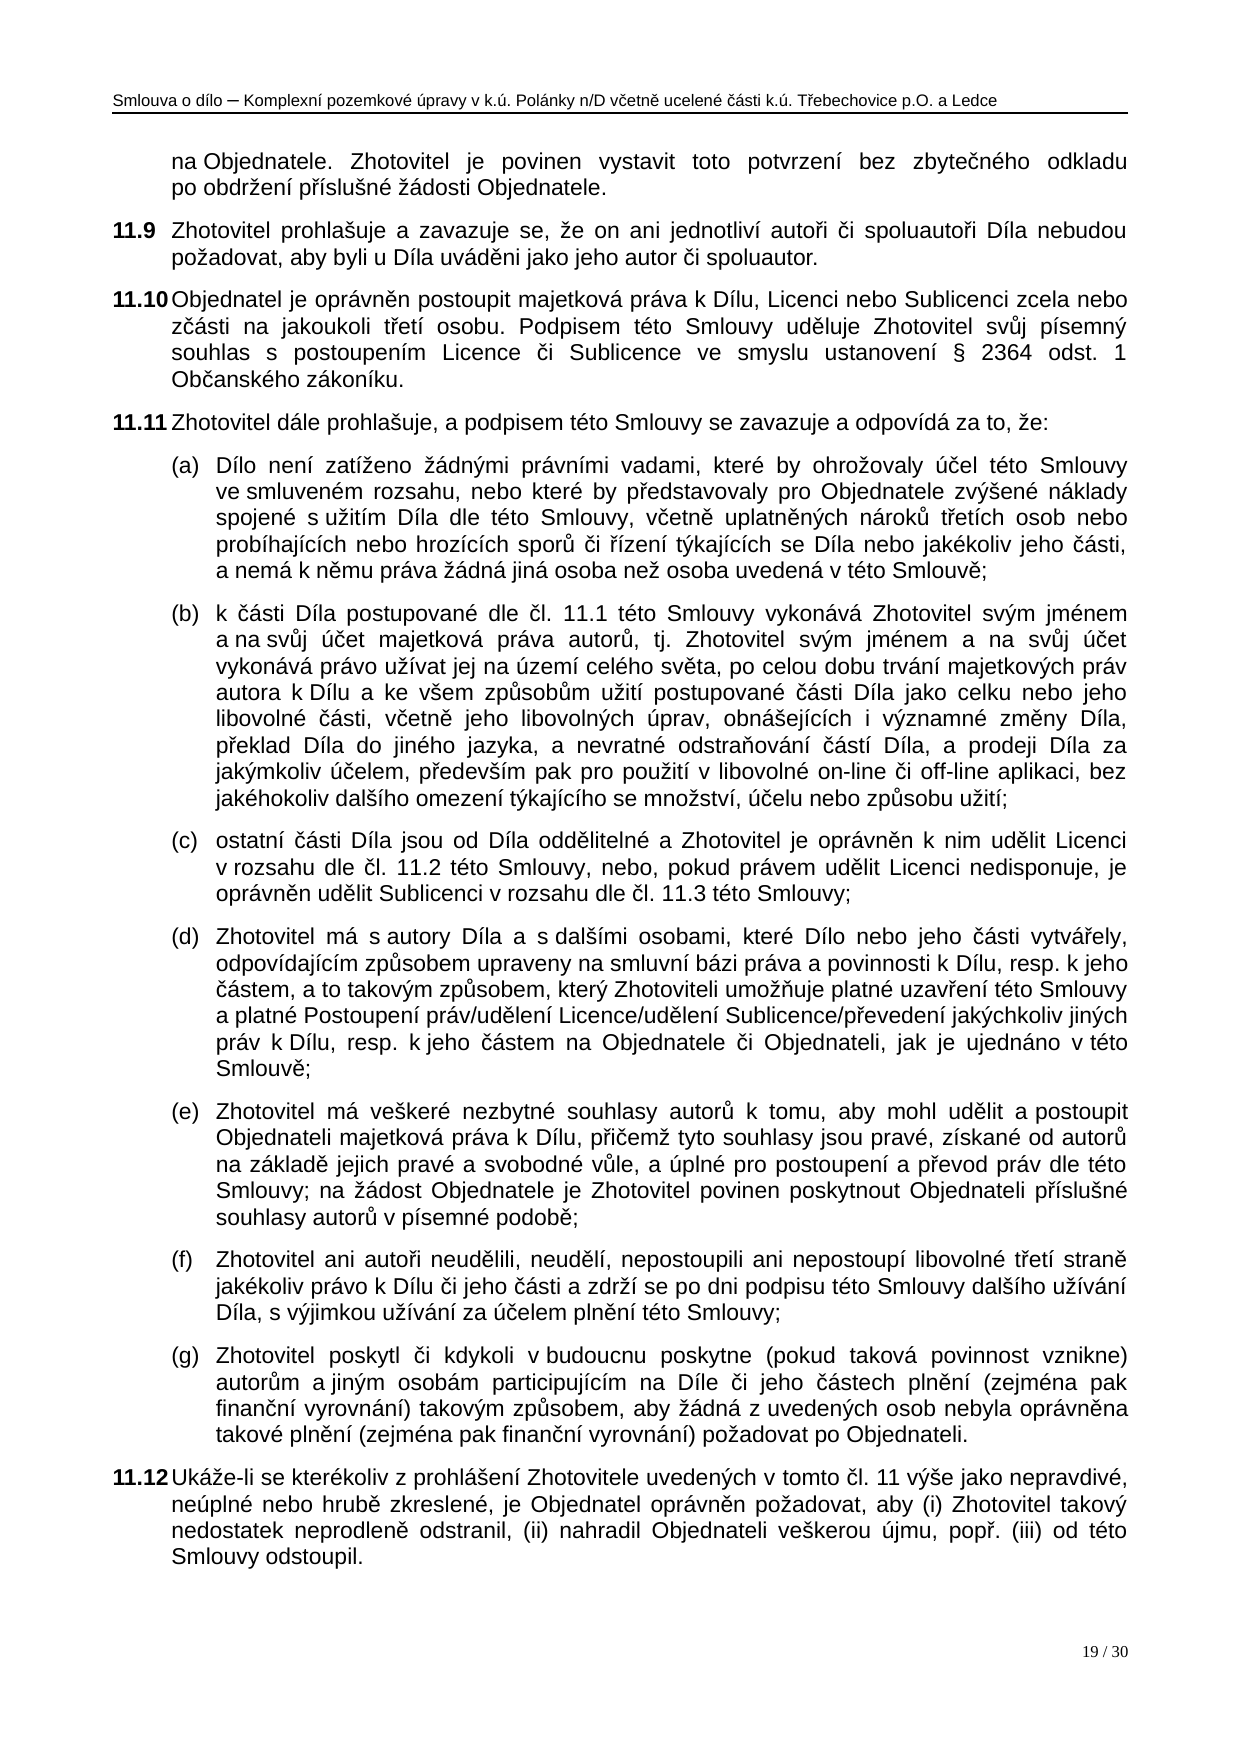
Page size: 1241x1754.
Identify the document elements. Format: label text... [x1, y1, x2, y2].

text ostatní části Díla jsou od Díla oddělitelné a Zhotovitel je oprávněn k nim udělit Licenci v rozsahu dle čl. 11.2 této Smlouvy, nebo, pokud právem udělit Licenci nedisponuje, je oprávněn udělit Sublicenci v rozsahu dle čl. 11.3 této Smlouvy; [171, 827, 1128, 907]
text Objednatel je oprávněn postoupit majetková práva k Dílu, Licenci nebo Sublicenci zcela nebo zčásti na jakoukoli třetí osobu. Podpisem této Smlouvy uděluje Zhotovitel svůj písemný souhlas s postoupením Licence či Sublicence ve smyslu ustanovení § 2364 odst. 1 Občanského zákoníku. [112, 286, 1128, 392]
text Zhotovitel ani autoři neudělili, neudělí, nepostoupili ani nepostoupí libovolné třetí straně jakékoliv právo k Dílu či jeho části a zdrží se po dni podpisu této Smlouvy dalšího užívání Díla, s výjimkou užívání za účelem plnění této Smlouvy; [171, 1246, 1128, 1326]
text Zhotovitel prohlašuje a zavazuje se, že on ani jednotliví autoři či spoluautoři Díla nebudou požadovat, aby byli u Díla uváděni jako jeho autor či spoluautor. [112, 217, 1128, 270]
text Ukáže-li se kterékoliv z prohlášení Zhotovitele uvedených v tomto čl. 11 výše jako nepravdivé, neúplné nebo hrubě zkreslené, je Objednatel oprávněn požadovat, aby (i) Zhotovitel takový nedostatek neprodleně odstranil, (ii) nahradil Objednateli veškerou újmu, popř. (iii) od této Smlouvy odstoupil. [112, 1464, 1128, 1570]
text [112, 148, 1128, 200]
text Zhotovitel má veškeré nezbytné souhlasy autorů k tomu, aby mohl udělit a postoupit Objednateli majetková práva k Dílu, přičemž tyto souhlasy jsou pravé, získané od autorů na základě jejich pravé a svobodné vůle, a úplné pro postoupení a převod práv dle této Smlouvy; na žádost Objednatele je Zhotovitel povinen poskytnout Objednateli příslušné souhlasy autorů v písemné podobě; [171, 1098, 1128, 1230]
text Zhotovitel dále prohlašuje, a podpisem této Smlouvy se zavazuje a odpovídá za to, že: [112, 408, 1128, 435]
text Zhotovitel poskytl či kdykoli v budoucnu poskytne (pokud taková povinnost vznikne) autorům a jiným osobám participujícím na Díle či jeho částech plnění (zejména pak finanční vyrovnání) takovým způsobem, aby žádná z uvedených osob nebyla oprávněna takové plnění (zejména pak finanční vyrovnání) požadovat po Objednateli. [171, 1342, 1128, 1448]
text Zhotovitel má s autory Díla a s dalšími osobami, které Dílo nebo jeho části vytvářely, odpovídajícím způsobem upraveny na smluvní bázi práva a povinnosti k Dílu, resp. k jeho částem, a to takovým způsobem, který Zhotoviteli umožňuje platné uzavření této Smlouvy a platné Postoupení práv/udělení Licence/udělení Sublicence/převedení jakýchkoliv jiných práv k Dílu, resp. k jeho částem na Objednatele či Objednateli, jak je ujednáno v této Smlouvě; [171, 923, 1128, 1081]
list Dílo není zatíženo žádnými právními vadami, které by ohrožovaly účel této Smlouvy ve smluveném rozsahu, nebo které by představovaly pro Objednatele zvýšené náklady spojené s užitím Díla dle této Smlouvy, včetně uplatněných nároků třetích osob nebo probíhajících nebo hrozících sporů či řízení týkajících se Díla nebo jakékoliv jeho části, a nemá k němu práva žádná jiná osoba než osoba uvedená v této Smlouvě; [171, 452, 1128, 583]
text k části Díla postupované dle čl. 11.1 této Smlouvy vykonává Zhotovitel svým jménem a na svůj účet majetková práva autorů, tj. Zhotovitel svým jménem a na svůj účet vykonává právo užívat jej na území celého světa, po celou dobu trvání majetkových práv autora k Dílu a ke všem způsobům užití postupované části Díla jako celku nebo jeho libovolné části, včetně jeho libovolných úprav, obnášejících i významné změny Díla, překlad Díla do jiného jazyka, a nevratné odstraňování částí Díla, a prodeji Díla za jakýmkoliv účelem, především pak pro použití v libovolné on-line či off-line aplikaci, bez jakéhokoliv dalšího omezení týkajícího se množství, účelu nebo způsobu užití; [171, 600, 1128, 811]
